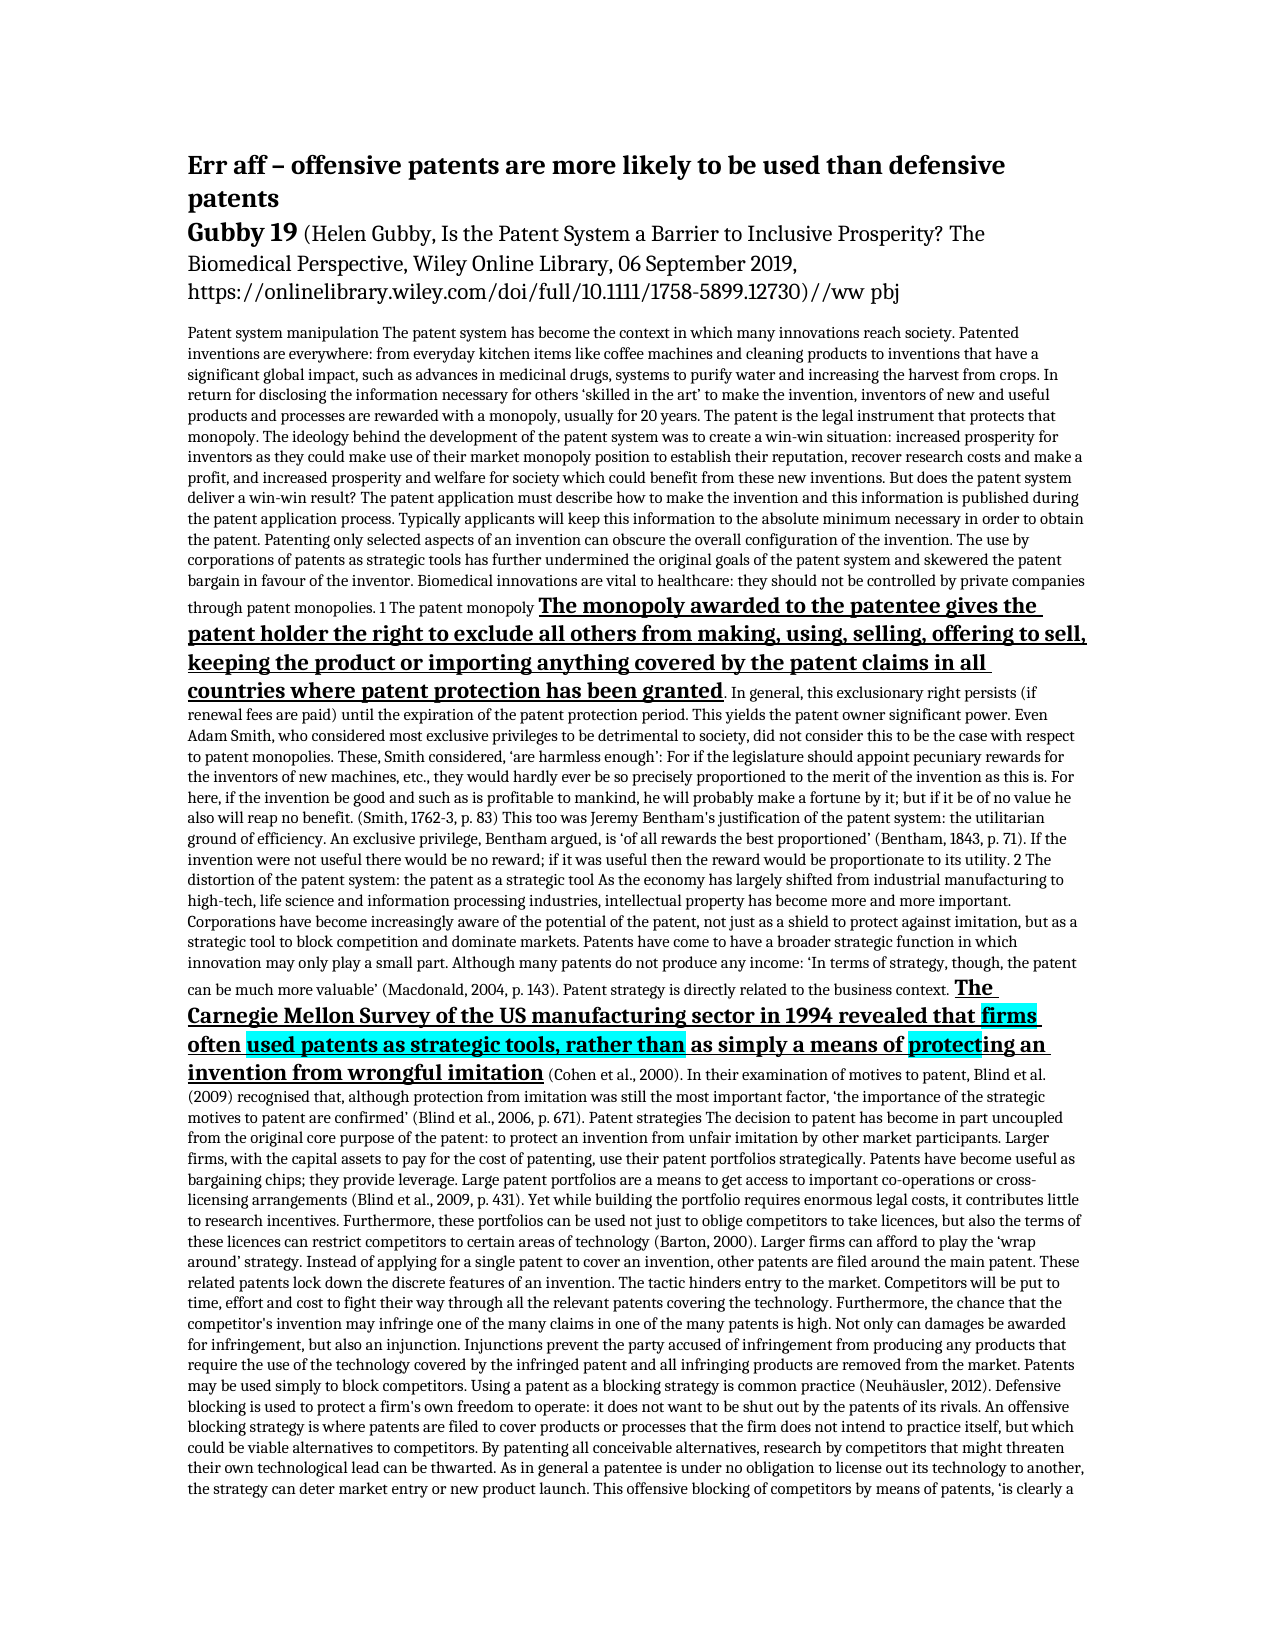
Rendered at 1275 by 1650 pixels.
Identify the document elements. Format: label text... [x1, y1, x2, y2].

subtitle Err aff – offensive patents are more likely to be used than defensive patents [187, 150, 1087, 215]
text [187, 644, 1087, 1499]
text Gubby 19 (Helen Gubby, Is the Patent System a Barrier to Inclusive Prosperity? The Biomedical Perspective, Wiley Online Library, 06 September 2019, https://onlinelibrary.wiley.com/doi/full/10.1111/1758-5899.12730)//ww pbj [187, 217, 1087, 305]
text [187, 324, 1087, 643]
